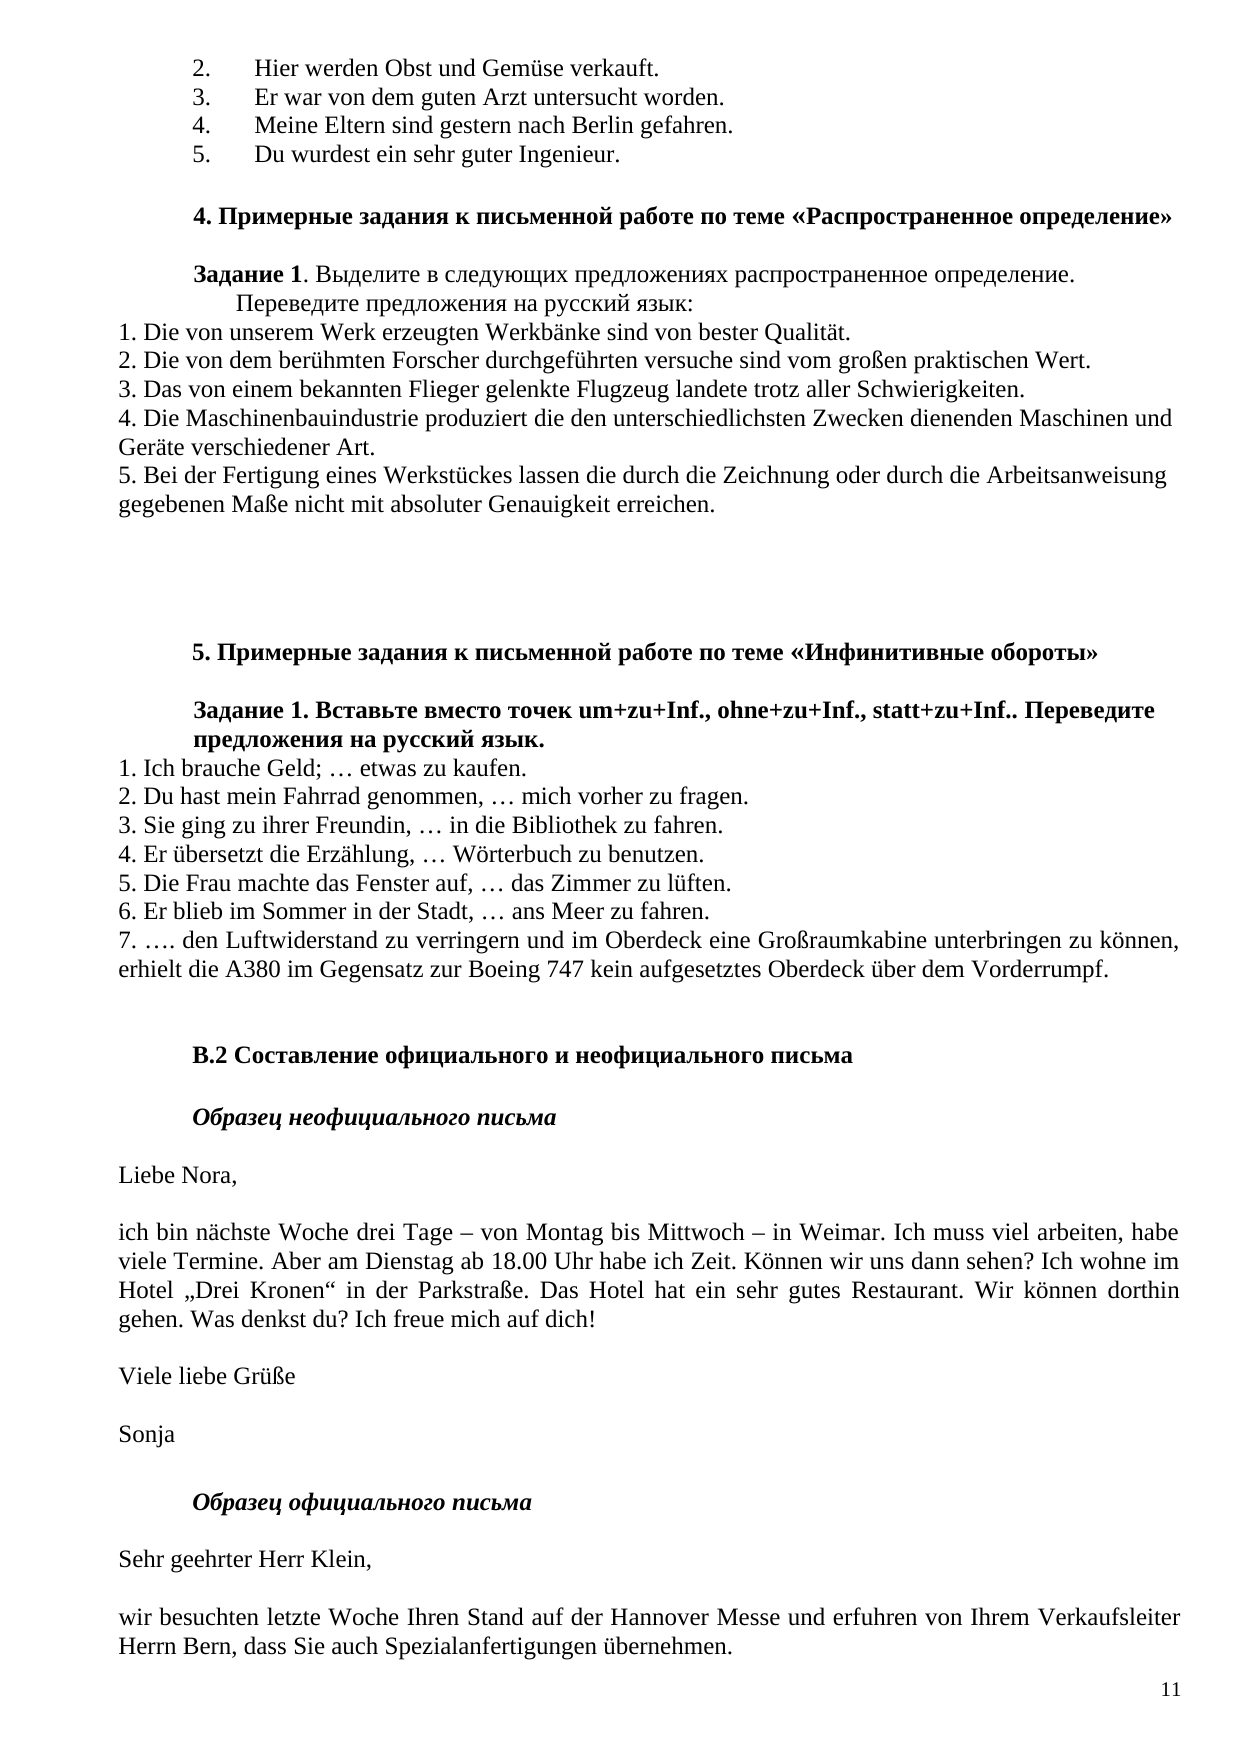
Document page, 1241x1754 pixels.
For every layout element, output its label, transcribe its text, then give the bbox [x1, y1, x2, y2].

text 7. …. den Luftwiderstand zu verringern und im Oberdeck eine Großraumkabine unterbringen zu können, erhielt die A380 im Gegensatz zur Boeing 747 kein aufgesetztes Oberdeck über dem Vorderrumpf. [118, 925, 1181, 983]
text 5. Die Frau machte das Fenster auf, … das Zimmer zu lüften. [118, 868, 1181, 896]
text 4. Примерные задания к письменной работе по теме «Распространенное определение» [806, 197, 1181, 230]
text 4. Er übersetzt die Erzählung, … Wörterbuch zu benutzen. [118, 839, 1181, 868]
text Sehr geehrter Herr Klein, [118, 1544, 1181, 1573]
text 4. Примерные задания к письменной работе по теме «Распространенное определение» [118, 197, 791, 230]
text Viele liebe Grüße [118, 1361, 1181, 1390]
text 5. Примерные задания к письменной работе по теме «Инфинитивные обороты» [804, 633, 1181, 666]
text 4. Die Maschinenbauindustrie produziert die den unterschiedlichsten Zwecken dienenden Maschinen und Geräte verschiedener Art. [118, 403, 1181, 460]
list Meine Eltern sind gestern nach Berlin gefahren. [118, 111, 1181, 139]
list Er war von dem guten Arzt untersucht worden. [118, 82, 1181, 111]
text wir besuchten letzte Woche Ihren Stand auf der Hannover Messe und erfuhren von Ihrem Verkaufsleiter Herrn Bern, dass Sie auch Spezialanfertigungen übernehmen. [118, 1602, 1181, 1659]
text 6. Er blieb im Sommer in der Stadt, … ans Meer zu fahren. [118, 896, 1181, 925]
text 1. Ich brauche Geld; … etwas zu kaufen. [118, 753, 1181, 781]
text 5. Bei der Fertigung eines Werkstückes lassen die durch die Zeichnung oder durch die Arbeitsanweisung gegebenen Maße nicht mit absoluter Genauigkeit erreichen. [118, 460, 1181, 518]
text В.2 Составление официального и неофициального письма [118, 1040, 1181, 1069]
text Liebe Nora, [118, 1160, 1181, 1189]
text 3. Das von einem bekannten Flieger gelenkte Flugzeug landete trotz aller Schwierigkeiten. [118, 374, 1181, 403]
text Образец официального письма [118, 1487, 1181, 1516]
text 1. Die von unserem Werk erzeugten Werkbänke sind von bester Qualität. [118, 317, 1181, 345]
list Du wurdest ein sehr guter Ingenieur. [118, 139, 1181, 168]
text Задание 1. Вставьте вместо точек um+zu+Inf., ohne+zu+Inf., statt+zu+Inf.. Переведите предложения на русский язык. [193, 695, 1181, 753]
text Sonja [118, 1419, 1181, 1447]
text Задание 1. Выделите в следующих предложениях распространенное определение. Переведите предложения на русский язык: [118, 259, 1181, 317]
text Образец неофициального письма [118, 1102, 1181, 1131]
text 3. Sie ging zu ihrer Freundin, … in die Bibliothek zu fahren. [118, 810, 1181, 839]
text 5. Примерные задания к письменной работе по теме «Инфинитивные обороты» [118, 633, 790, 666]
text 2. Die von dem berühmten Forscher durchgeführten versuche sind vom großen praktischen Wert. [118, 345, 1181, 374]
list Hier werden Obst und Gemüse verkauft. [118, 53, 1181, 82]
text 2. Du hast mein Fahrrad genommen, … mich vorher zu fragen. [118, 781, 1181, 810]
text ich bin nächste Woche drei Tage – von Montag bis Mittwoch – in Weimar. Ich muss viel arbeiten, habe viele Termine. Aber am Dienstag ab 18.00 Uhr habe ich Zeit. Können wir uns dann sehen? Ich wohne im Hotel „Drei Kronen“ in der Parkstraße. Das Hotel hat ein sehr gutes Restaurant. Wir können dorthin gehen. Was denkst du? Ich freue mich auf dich! [118, 1217, 1181, 1332]
